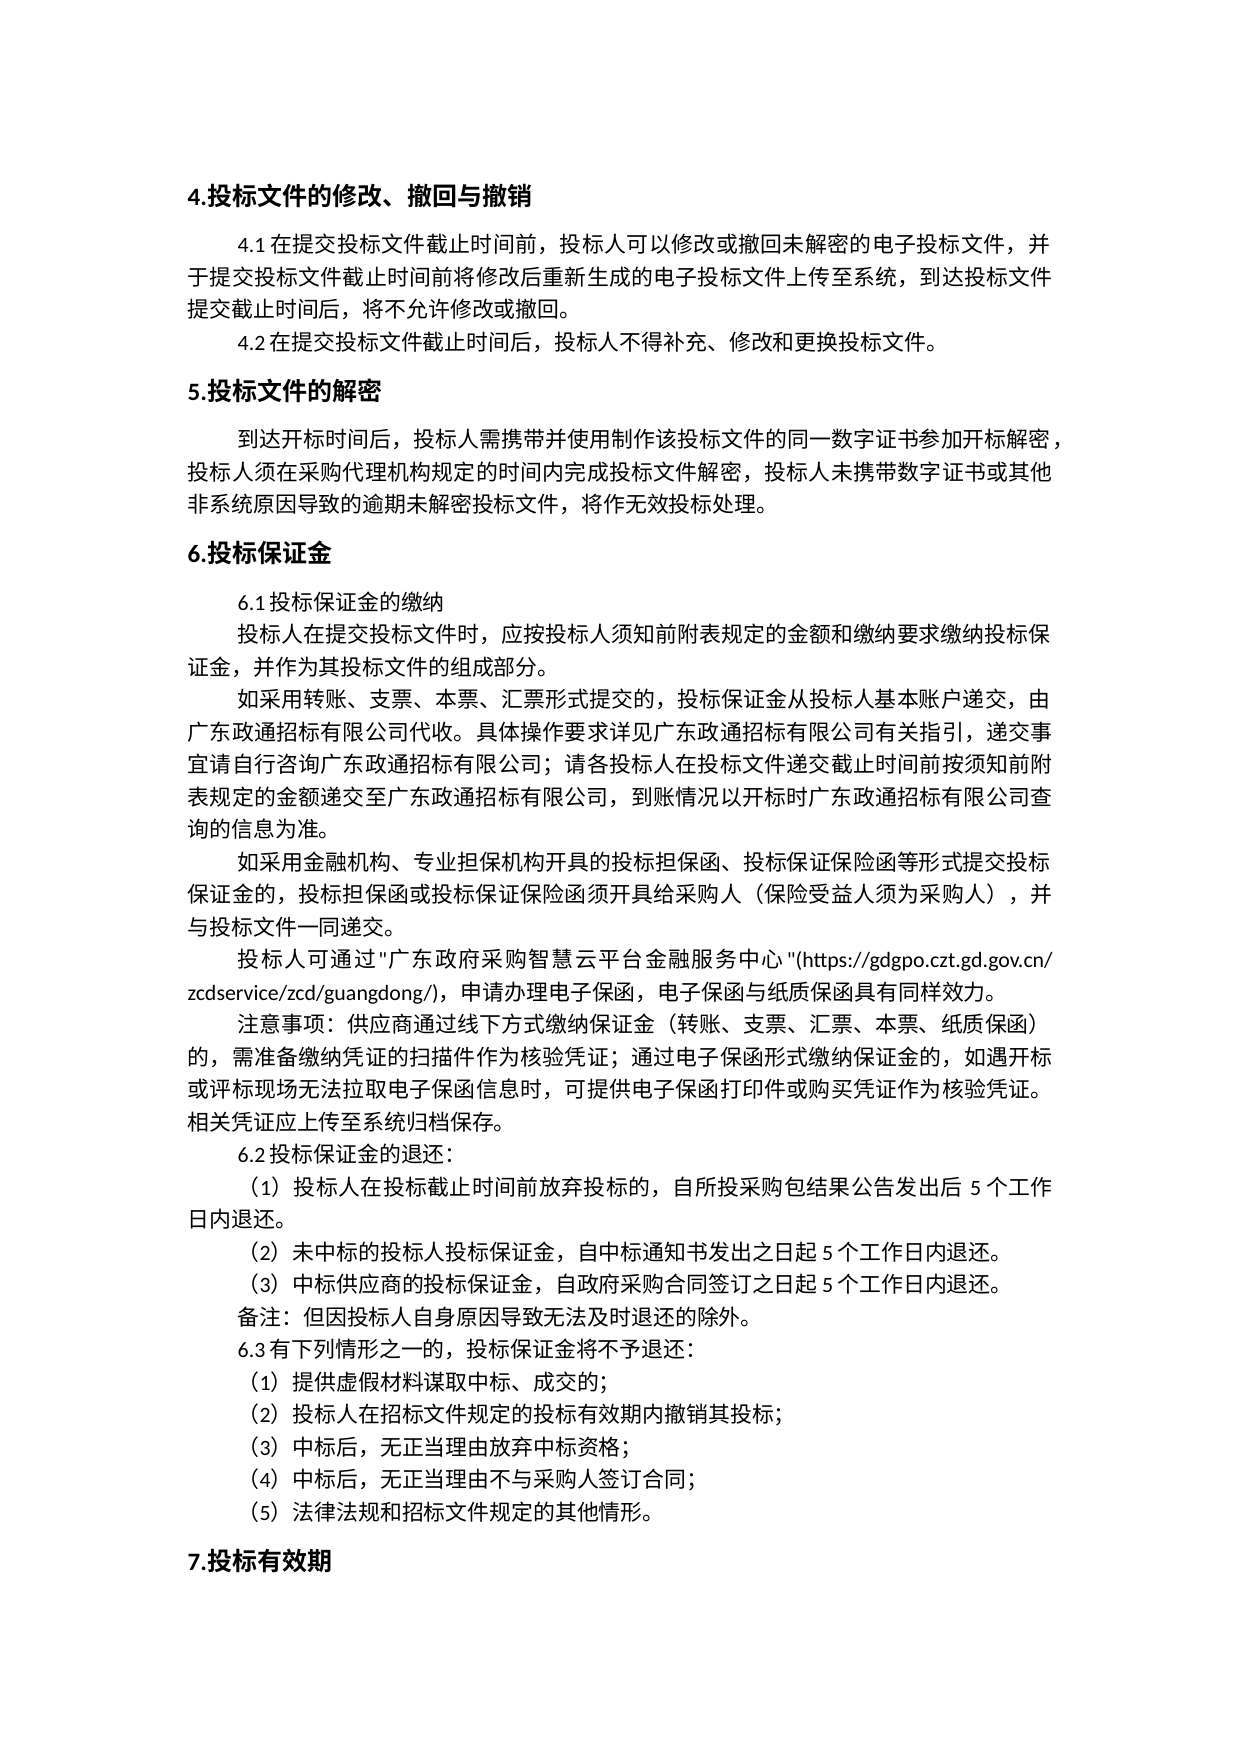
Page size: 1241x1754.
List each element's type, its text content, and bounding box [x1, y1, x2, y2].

text 4.1在提交投标文件截止时间前，投标人可以修改或撤回未解密的电子投标文件，并于提交投标文件截止时间前将修改后重新生成的电子投标文件上传至系统，到达投标文件提交截止时间后，将不允许修改或撤回。 [187, 227, 1053, 324]
text 如采用金融机构、专业担保机构开具的投标担保函、投标保证保险函等形式提交投标保证金的，投标担保函或投标保证保险函须开具给采购人（保险受益人须为采购人），并与投标文件一同递交。 [187, 844, 1053, 942]
text （1）投标人在投标截止时间前放弃投标的，自所投采购包结果公告发出后5个工作日内退还。 [187, 1169, 1053, 1234]
text 投标人在提交投标文件时，应按投标人须知前附表规定的金额和缴纳要求缴纳投标保证金，并作为其投标文件的组成部分。 [187, 617, 1053, 682]
text 7.投标有效期 [187, 1527, 1053, 1592]
text 6.投标保证金 [187, 519, 1053, 584]
text （3）中标后，无正当理由放弃中标资格； [187, 1429, 1053, 1462]
text 到达开标时间后，投标人需携带并使用制作该投标文件的同一数字证书参加开标解密，投标人须在采购代理机构规定的时间内完成投标文件解密，投标人未携带数字证书或其他非系统原因导致的逾期未解密投标文件，将作无效投标处理。 [187, 422, 1053, 519]
text （4）中标后，无正当理由不与采购人签订合同； [187, 1462, 1053, 1494]
text 5.投标文件的解密 [187, 357, 1053, 422]
text 如采用转账、支票、本票、汇票形式提交的，投标保证金从投标人基本账户递交，由广东政通招标有限公司代收。具体操作要求详见广东政通招标有限公司有关指引，递交事宜请自行咨询广东政通招标有限公司；请各投标人在投标文件递交截止时间前按须知前附表规定的金额递交至广东政通招标有限公司，到账情况以开标时广东政通招标有限公司查询的信息为准。 [187, 682, 1053, 844]
text （3）中标供应商的投标保证金，自政府采购合同签订之日起5个工作日内退还。 [187, 1267, 1053, 1299]
text （2）投标人在招标文件规定的投标有效期内撤销其投标； [187, 1397, 1053, 1429]
text 6.1投标保证金的缴纳 [187, 584, 1053, 617]
text （2）未中标的投标人投标保证金，自中标通知书发出之日起5个工作日内退还。 [187, 1234, 1053, 1267]
text 备注：但因投标人自身原因导致无法及时退还的除外。 [187, 1299, 1053, 1332]
text 4.2在提交投标文件截止时间后，投标人不得补充、修改和更换投标文件。 [187, 324, 1053, 357]
text 注意事项：供应商通过线下方式缴纳保证金（转账、支票、汇票、本票、纸质保函）的，需准备缴纳凭证的扫描件作为核验凭证；通过电子保函形式缴纳保证金的，如遇开标或评标现场无法拉取电子保函信息时，可提供电子保函打印件或购买凭证作为核验凭证。相关凭证应上传至系统归档保存。 [187, 1007, 1053, 1137]
text 投标人可通过"广东政府采购智慧云平台金融服务中心"(https://gdgpo.czt.gd.gov.cn/zcdservice/zcd/guangdong/)，申请办理电子保函，电子保函与纸质保函具有同样效力。 [187, 942, 1053, 1007]
text （1）提供虚假材料谋取中标、成交的； [187, 1364, 1053, 1397]
text （5）法律法规和招标文件规定的其他情形。 [187, 1494, 1053, 1527]
text 6.3有下列情形之一的，投标保证金将不予退还： [187, 1332, 1053, 1364]
text 6.2投标保证金的退还： [187, 1137, 1053, 1169]
text 4.投标文件的修改、撤回与撤销 [187, 162, 1053, 227]
